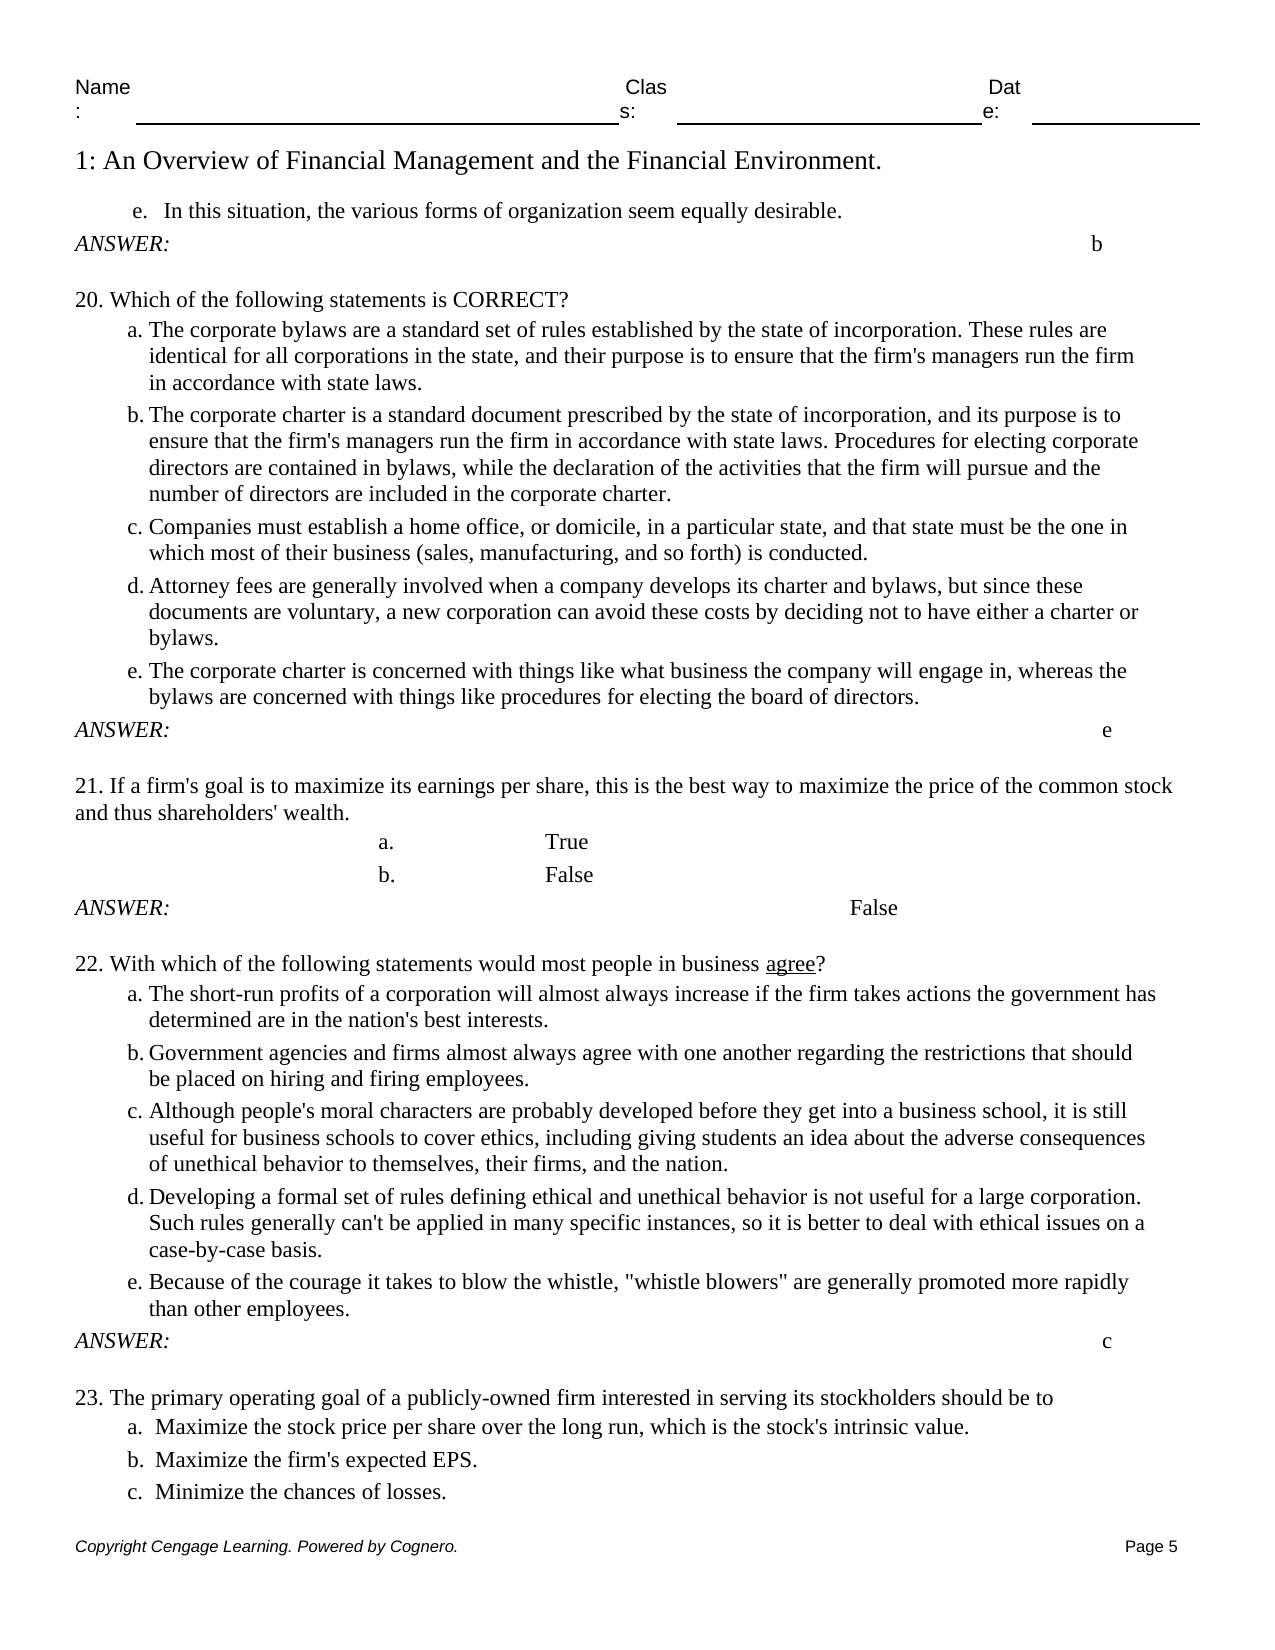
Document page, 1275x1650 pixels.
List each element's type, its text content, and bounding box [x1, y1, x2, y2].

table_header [75, 194, 1200, 259]
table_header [75, 1384, 1200, 1508]
table_header 22. With which of the following statements would most people in business agree? [75, 950, 1200, 1357]
table_header 21. If a firm's goal is to maximize its earnings per share, this is the best way to maximize the price of the common stock and thus shareholders' wealth. [75, 773, 1200, 923]
table_header 20. Which of the following statements is CORRECT? [75, 286, 1200, 746]
